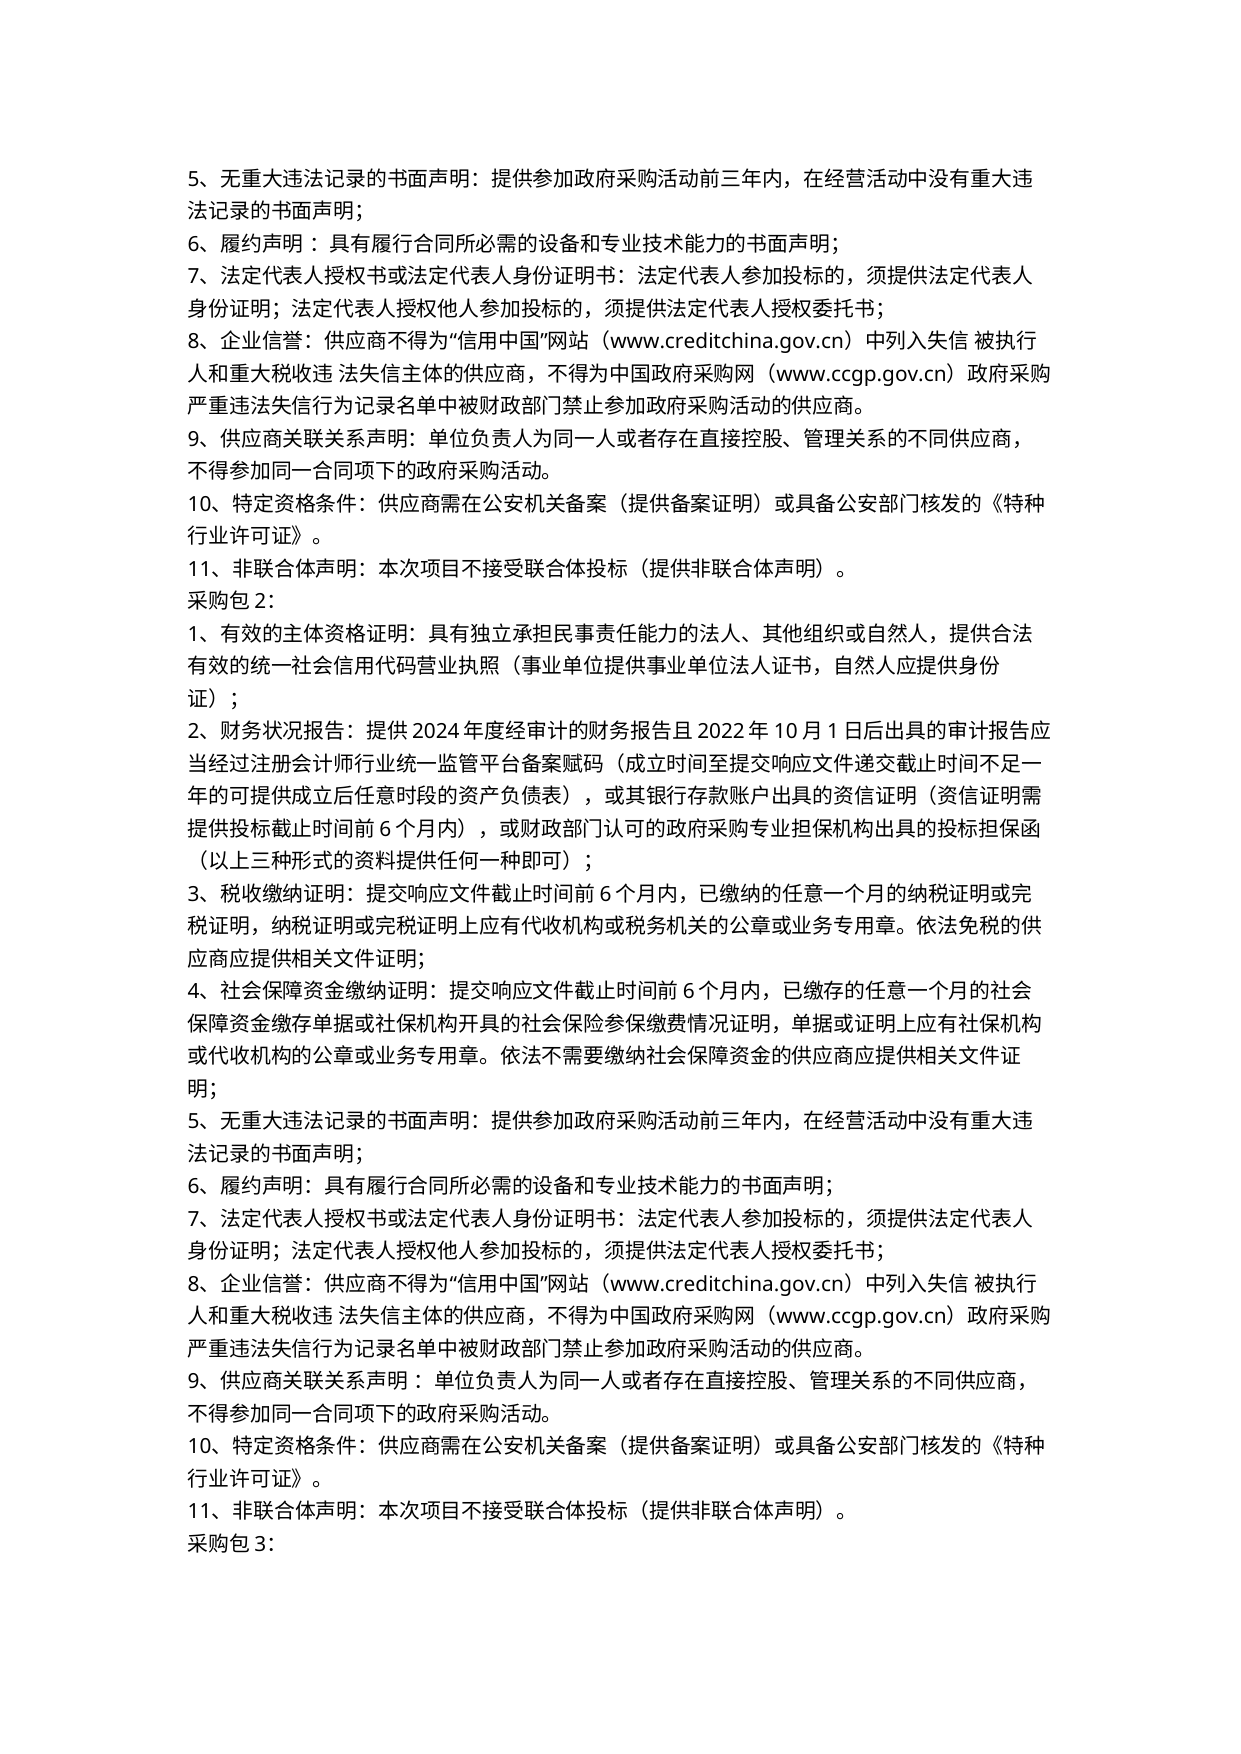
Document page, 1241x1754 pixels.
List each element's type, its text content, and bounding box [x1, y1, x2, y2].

text 采购包3： [187, 1527, 1053, 1559]
text 采购包2： [187, 584, 1053, 617]
text 5、无重大违法记录的书面声明：提供参加政府采购活动前三年内，在经营活动中没有重大违法记录的书面声明； [187, 162, 1053, 227]
text 9、供应商关联关系声明：单位负责人为同一人或者存在直接控股、管理关系的不同供应商，不得参加同一合同项下的政府采购活动。 [187, 422, 1053, 487]
text 11、非联合体声明：本次项目不接受联合体投标（提供非联合体声明）。 [187, 552, 1053, 584]
text 10、特定资格条件：供应商需在公安机关备案（提供备案证明）或具备公安部门核发的《特种行业许可证》。 [187, 1429, 1053, 1494]
text 3、税收缴纳证明：提交响应文件截止时间前6个月内，已缴纳的任意一个月的纳税证明或完税证明，纳税证明或完税证明上应有代收机构或税务机关的公章或业务专用章。依法免税的供应商应提供相关文件证明； [187, 877, 1053, 974]
text 8、企业信誉：供应商不得为“信用中国”网站（www.creditchina.gov.cn）中列入失信 被执行人和重大税收违 法失信主体的供应商，不得为中国政府采购网（www.ccgp.gov.cn）政府采购严重违法失信行为记录名单中被财政部门禁止参加政府采购活动的供应商。 [187, 1267, 1053, 1364]
text 6、履约声明：具有履行合同所必需的设备和专业技术能力的书面声明； [187, 1169, 1053, 1202]
text 4、社会保障资金缴纳证明：提交响应文件截止时间前6个月内，已缴存的任意一个月的社会保障资金缴存单据或社保机构开具的社会保险参保缴费情况证明，单据或证明上应有社保机构或代收机构的公章或业务专用章。依法不需要缴纳社会保障资金的供应商应提供相关文件证明； [187, 974, 1053, 1104]
text 8、企业信誉：供应商不得为“信用中国”网站（www.creditchina.gov.cn）中列入失信 被执行人和重大税收违 法失信主体的供应商，不得为中国政府采购网（www.ccgp.gov.cn）政府采购严重违法失信行为记录名单中被财政部门禁止参加政府采购活动的供应商。 [187, 324, 1053, 422]
text 5、无重大违法记录的书面声明：提供参加政府采购活动前三年内，在经营活动中没有重大违法记录的书面声明； [187, 1104, 1053, 1169]
text 7、法定代表人授权书或法定代表人身份证明书：法定代表人参加投标的，须提供法定代表人身份证明；法定代表人授权他人参加投标的，须提供法定代表人授权委托书； [187, 1202, 1053, 1267]
text 9、供应商关联关系声明 ：单位负责人为同一人或者存在直接控股、管理关系的不同供应商，不得参加同一合同项下的政府采购活动。 [187, 1364, 1053, 1429]
text 11、非联合体声明：本次项目不接受联合体投标（提供非联合体声明）。 [187, 1494, 1053, 1527]
text 6、履约声明 ：具有履行合同所必需的设备和专业技术能力的书面声明； [187, 227, 1053, 259]
text 1、有效的主体资格证明：具有独立承担民事责任能力的法人、其他组织或自然人，提供合法有效的统一社会信用代码营业执照（事业单位提供事业单位法人证书，自然人应提供身份证）； [187, 617, 1053, 714]
text 2、财务状况报告：提供2024年度经审计的财务报告且2022年10月1日后出具的审计报告应当经过注册会计师行业统一监管平台备案赋码（成立时间至提交响应文件递交截止时间不足一年的可提供成立后任意时段的资产负债表），或其银行存款账户出具的资信证明（资信证明需提供投标截止时间前6个月内），或财政部门认可的政府采购专业担保机构出具的投标担保函（以上三种形式的资料提供任何一种即可）； [187, 714, 1053, 877]
text 10、特定资格条件：供应商需在公安机关备案（提供备案证明）或具备公安部门核发的《特种行业许可证》。 [187, 487, 1053, 552]
text 7、法定代表人授权书或法定代表人身份证明书：法定代表人参加投标的，须提供法定代表人身份证明；法定代表人授权他人参加投标的，须提供法定代表人授权委托书； [187, 259, 1053, 324]
